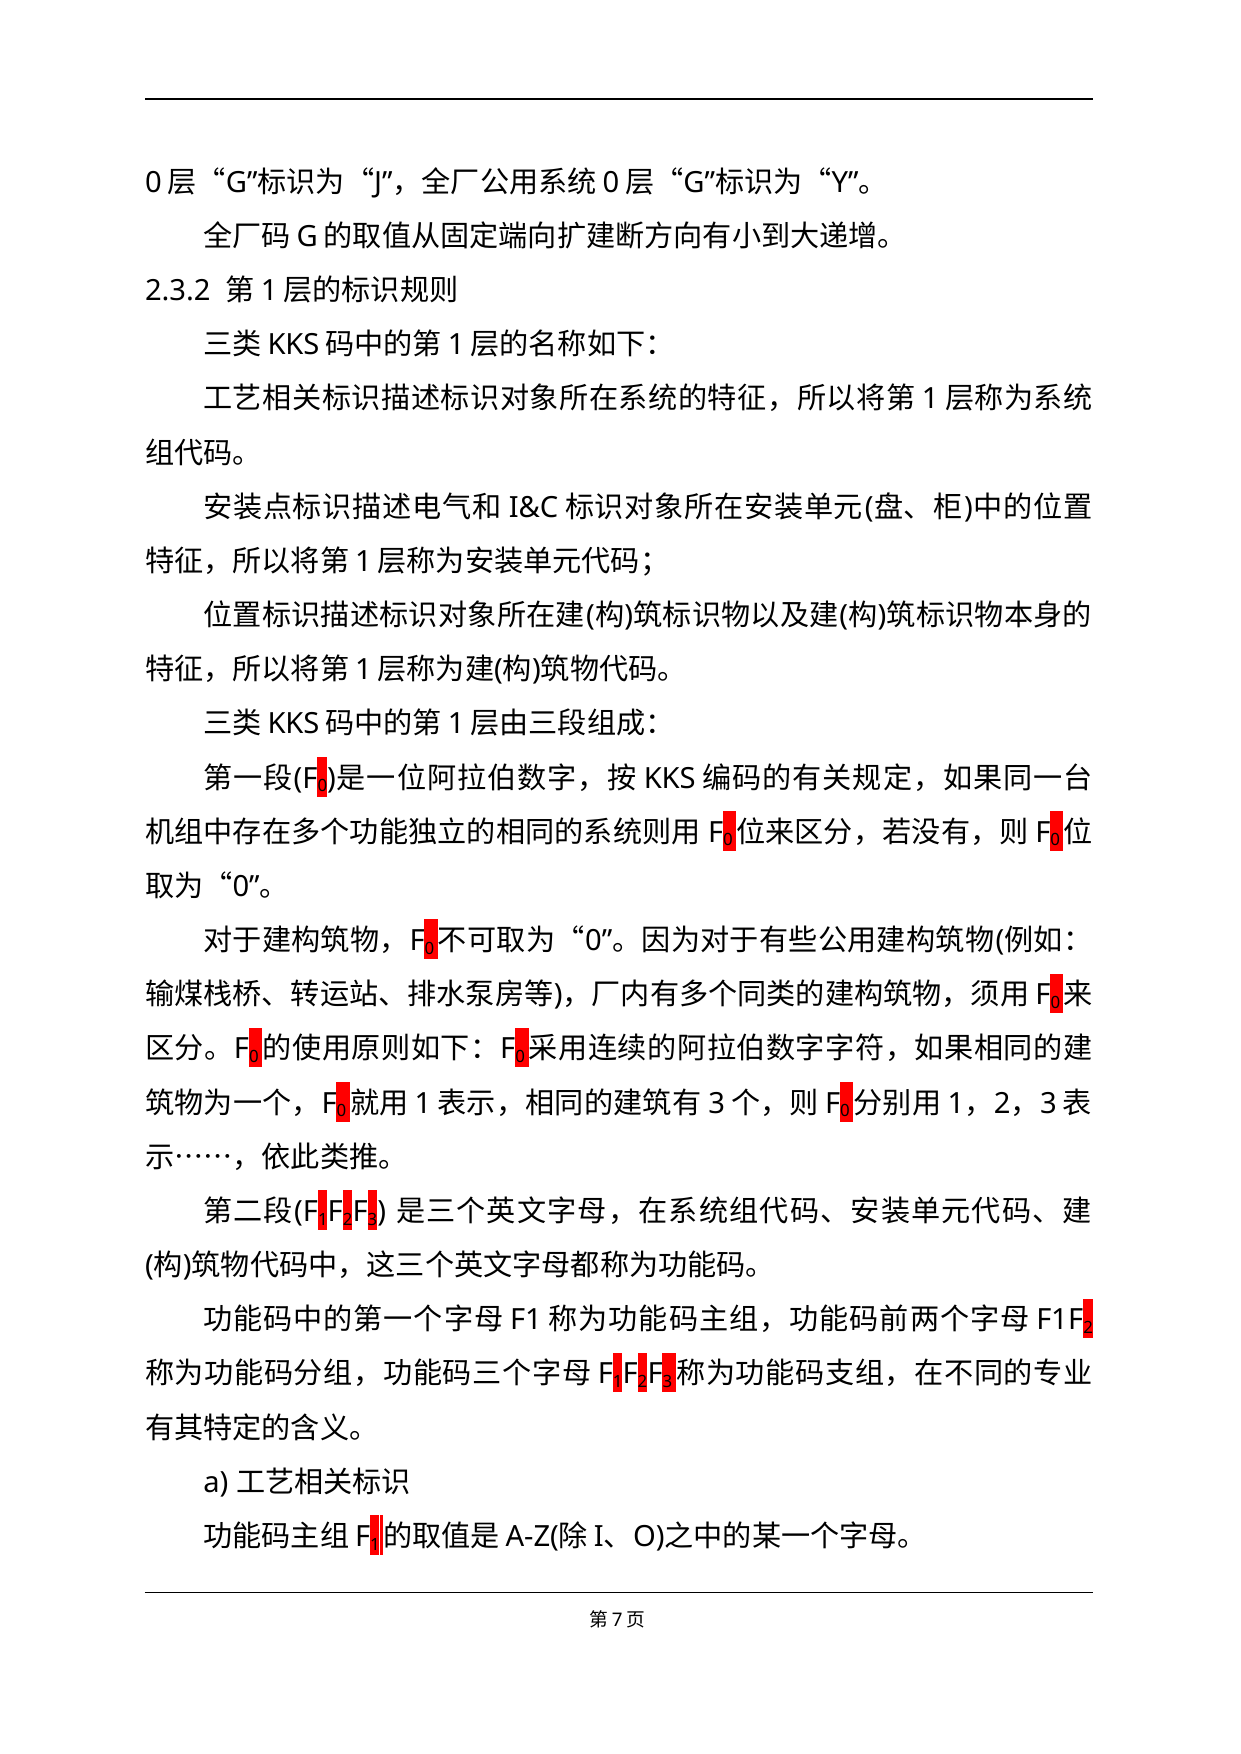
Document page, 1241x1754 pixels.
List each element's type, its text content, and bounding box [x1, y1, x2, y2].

text 2.3.2 第1层的标识规则 [145, 257, 1093, 311]
text 工艺相关标识描述标识对象所在系统的特征，所以将第1层称为系统组代码。 [145, 366, 1093, 474]
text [145, 149, 1093, 203]
text 三类KKS码中的第1层的名称如下： [145, 311, 1093, 366]
text a) 工艺相关标识 [145, 1449, 1093, 1503]
text 全厂码G的取值从固定端向扩建断方向有小到大递增。 [145, 203, 1093, 257]
text 第二段(F3) 是三个英文字母，在系统组代码、安装单元代码、建(构)筑物代码中，这三个英文字母都称为功能码。 [145, 1178, 1093, 1286]
text 对于建构筑物，F0不可取为“0”。因为对于有些公用建构筑物(例如：输煤栈桥、转运站、排水泵房等)，厂内有多个同类的建构筑物，须用F0来区分。F0的使用原则如下：F0采用连续的阿拉伯数字字符，如果相同的建筑物为一个，F0就用1表示，相同的建筑有3个，则F0分别用1，2，3表示……，依此类推。 [145, 907, 1093, 1178]
text 安装点标识描述电气和I&C标识对象所在安装单元(盘、柜)中的位置特征，所以将第1层称为安装单元代码； [145, 474, 1093, 582]
text 功能码主组F1的取值是A-Z(除I、O)之中的某一个字母。 [145, 1503, 1093, 1557]
text 第一段(F0)是一位阿拉伯数字，按KKS编码的有关规定，如果同一台机组中存在多个功能独立的相同的系统则用F0位来区分，若没有，则F0位取为“0”。 [145, 745, 1093, 907]
text 功能码中的第一个字母F1称为功能码主组，功能码前两个字母F2称为功能码分组，功能码三个字母F3称为功能码支组，在不同的专业有其特定的含义。 [145, 1286, 1093, 1449]
text 位置标识描述标识对象所在建(构)筑标识物以及建(构)筑标识物本身的特征，所以将第1层称为建(构)筑物代码。 [145, 582, 1093, 691]
text 三类KKS码中的第1层由三段组成： [145, 691, 1093, 745]
